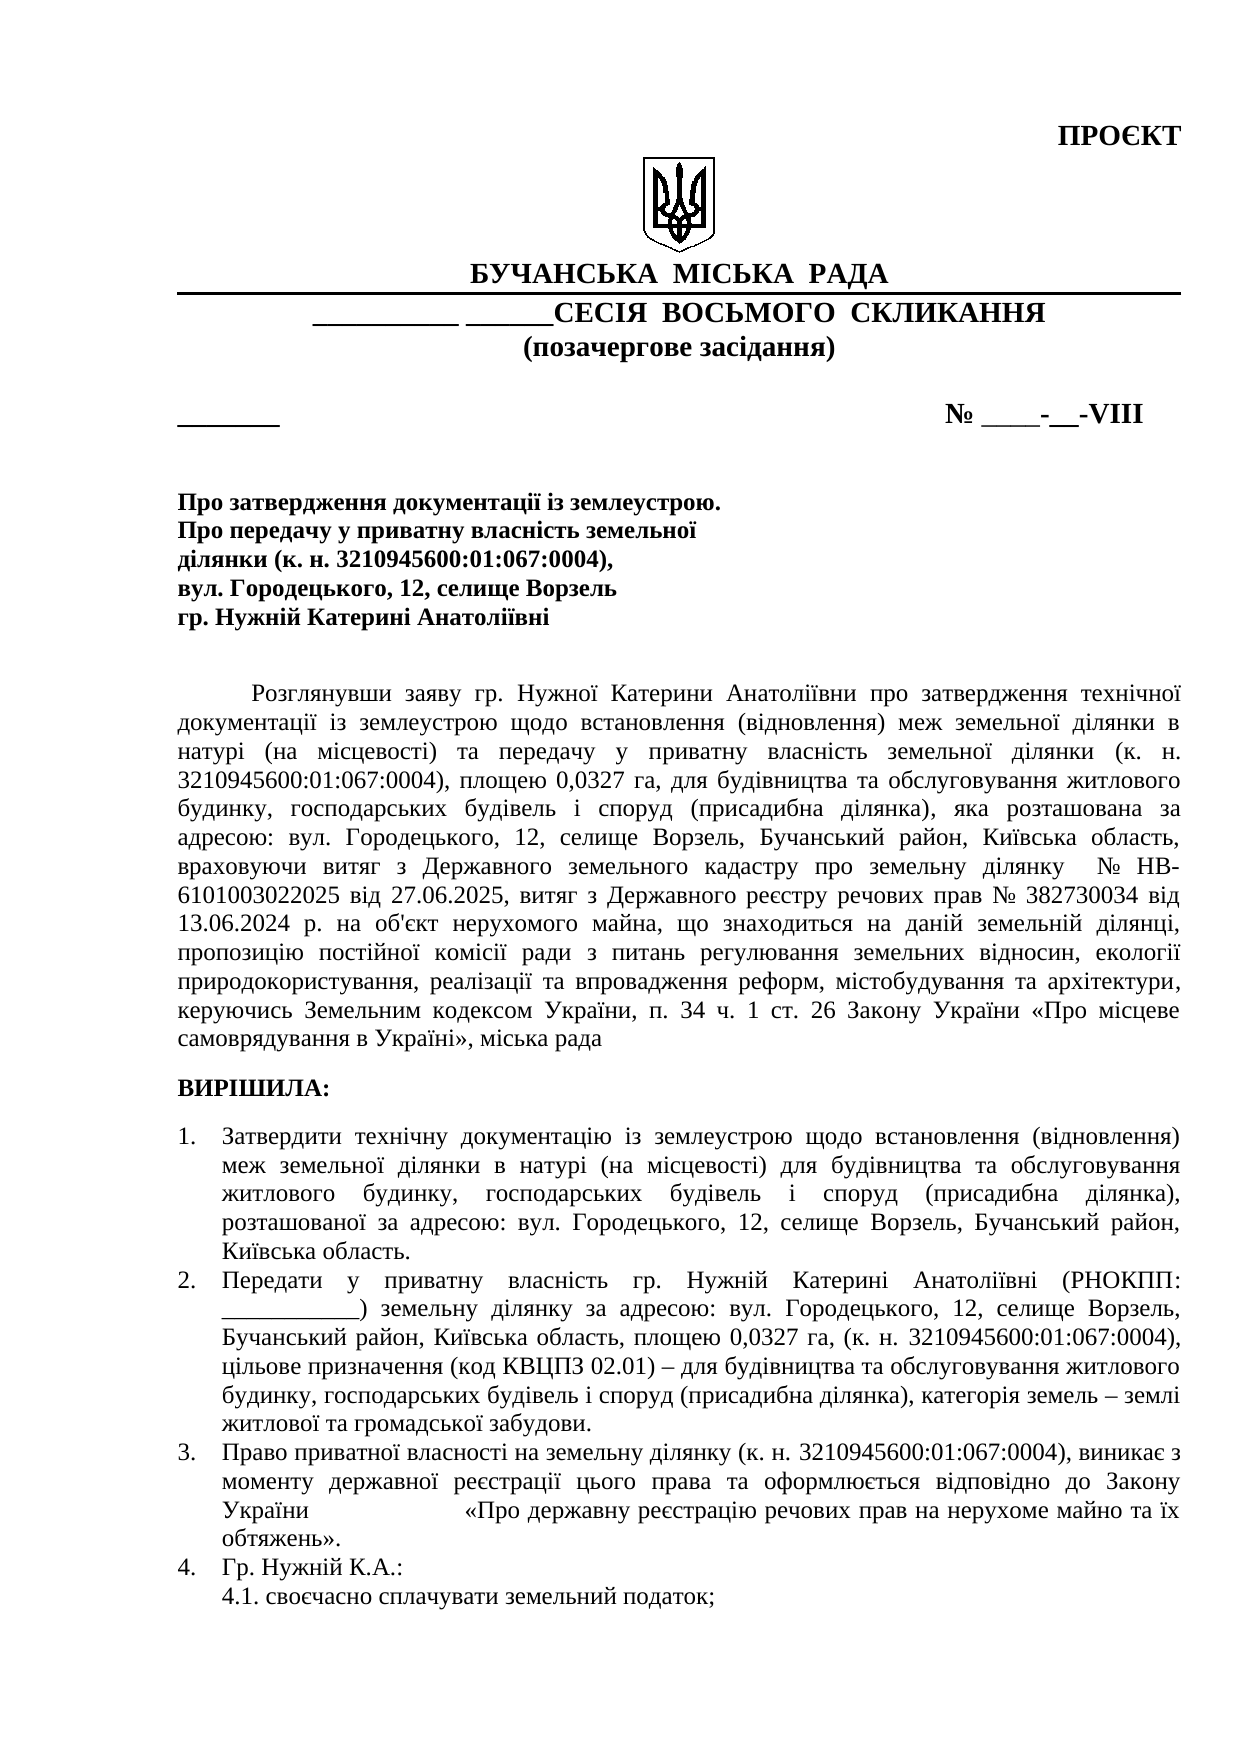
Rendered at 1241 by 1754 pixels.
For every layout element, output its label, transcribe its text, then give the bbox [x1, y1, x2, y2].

list Право приватної власності на земельну ділянку (к. н. 3210945600:01:067:0004), виникає з моменту державної реєстрації цього права та оформлюється відповідно до Закону України «Про державну реєстрацію речових прав на нерухоме майно та їх обтяжень». [177, 1437, 1181, 1552]
text БУЧАНСЬКА МІСЬКА РАДА [177, 256, 1181, 292]
text __________ ______СЕСІЯ ВОСЬМОГО СКЛИКАННЯ [177, 295, 1181, 329]
text ПРОЄКТ [177, 118, 1181, 152]
text Розглянувши заяву гр. Нужної Катерини Анатоліївни про затвердження технічної документації із землеустрою щодо встановлення (відновлення) меж земельної ділянки в натурі (на місцевості) та передачу у приватну власність земельної ділянки (к. н. 3210945600:01:067:0004), площею 0,0327 га, для будівництва та обслуговування житлового будинку, господарських будівель і споруд (присадибна ділянка), яка розташована за адресою: вул. Городецького, 12, селище Ворзель, Бучанський район, Київська область, враховуючи витяг з Державного земельного кадастру про земельну ділянку № НВ-6101003022025 від 27.06.2025, витяг з Державного реєстру речових прав № 382730034 від 13.06.2024 р. на об'єкт нерухомого майна, що знаходиться на даній земельній ділянці, пропозицію постійної комісії ради з питань регулювання земельних відносин, екології природокористування, реалізації та впровадження реформ, містобудування та архітектури, керуючись Земельним кодексом України, п. 34 ч. 1 ст. 26 Закону України «Про місцеве самоврядування в Україні», міська рада [177, 678, 1181, 1052]
list Затвердити технічну документацію із землеустрою щодо встановлення (відновлення) меж земельної ділянки в натурі (на місцевості) для будівництва та обслуговування житлового будинку, господарських будівель і споруд (присадибна ділянка), розташованої за адресою: вул. Городецького, 12, селище Ворзель, Бучанський район, Київська область. [177, 1121, 1181, 1265]
text _______ № ____-__-VІІІ [177, 396, 1181, 429]
text (позачергове засідання) [177, 329, 1181, 362]
text ВИРІШИЛА: [177, 1073, 1181, 1102]
text вул. Городецького, 12, селище Ворзель [177, 573, 1181, 602]
text гр. Нужній Катерині Анатоліївні [177, 602, 1181, 631]
text ділянки (к. н. 3210945600:01:067:0004), [177, 544, 1181, 573]
text Про передачу у приватну власність земельної [177, 516, 1181, 544]
list Передати у приватну власність гр. Нужній Катерині Анатоліївні (РНОКПП: ___________) земельну ділянку за адресою: вул. Городецького, 12, селище Ворзель, Бучанський район, Київська область, площею 0,0327 га, (к. н. 3210945600:01:067:0004), цільове призначення (код КВЦПЗ 02.01) – для будівництва та обслуговування житлового будинку, господарських будівель і споруд (присадибна ділянка), категорія земель – землі житлової та громадської забудови. [177, 1265, 1181, 1437]
text Про затвердження документації із землеустрою. [177, 487, 1181, 516]
text 4. Гр. Нужній К.А.: [177, 1552, 1181, 1581]
text 4.1. своєчасно сплачувати земельний податок; [222, 1581, 1181, 1610]
